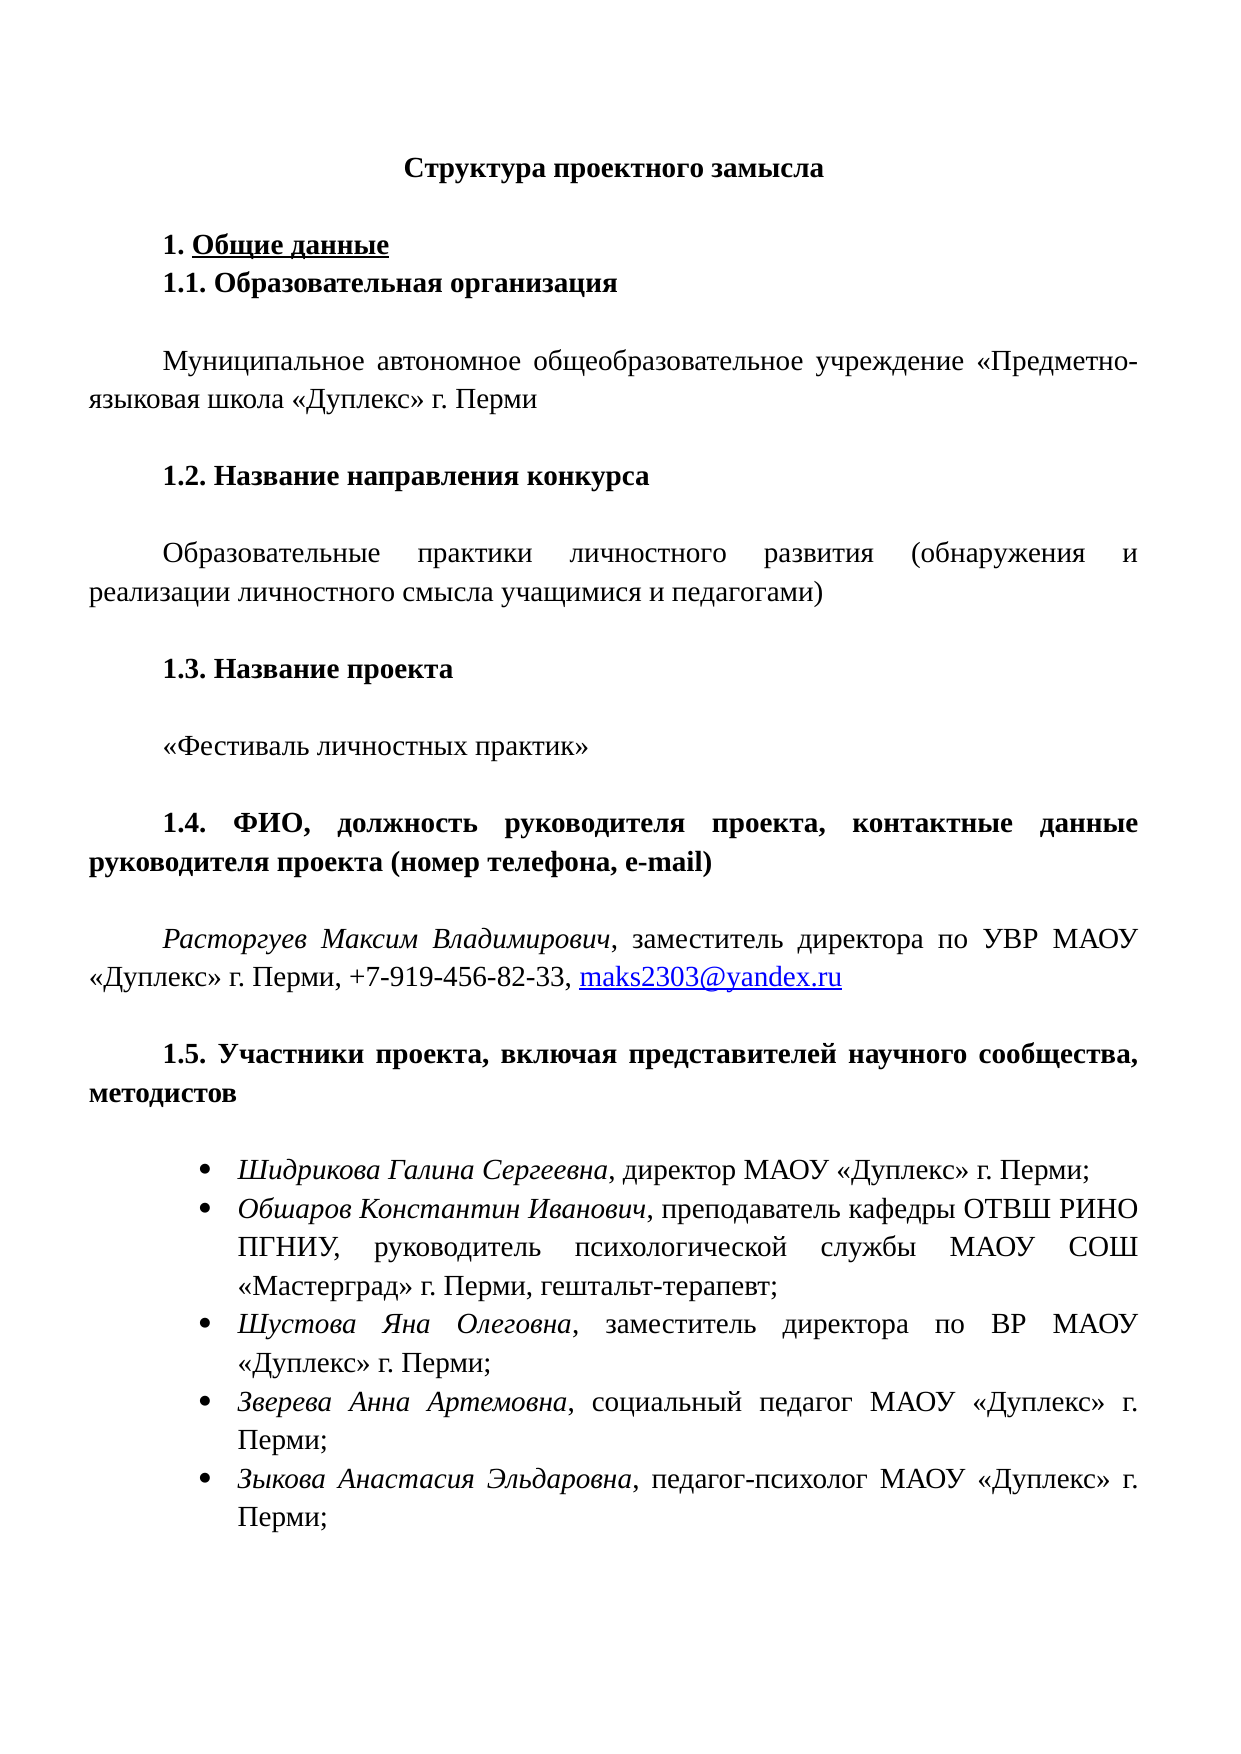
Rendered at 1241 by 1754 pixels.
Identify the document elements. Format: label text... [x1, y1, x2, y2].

list Зыкова Анастасия Эльдаровна, педагог-психолог МАОУ «Дуплекс» г. Перми; [200, 1461, 1139, 1533]
text 1.4. ФИО, должность руководителя проекта, контактные данные руководителя проекта (номер телефона, e-mail) [88, 805, 1139, 877]
list Зверева Анна Артемовна, социальный педагог МАОУ «Дуплекс» г. Перми; [200, 1384, 1139, 1456]
text 1.5. Участники проекта, включая представителей научного сообщества, методистов [88, 1036, 1139, 1108]
list Шидрикова Галина Сергеевна, директор МАОУ «Дуплекс» г. Перми; [200, 1152, 1139, 1186]
text 1.1. Образовательная организация [88, 266, 1139, 299]
text 1.2. Название направления конкурса [88, 458, 1139, 492]
list Шустова Яна Олеговна, заместитель директора по ВР МАОУ «Дуплекс» г. Перми; [200, 1306, 1139, 1379]
list Обшаров Константин Иванович, преподаватель кафедры ОТВШ РИНО ПГНИУ, руководитель психологической службы МАОУ СОШ «Мастерград» г. Перми, гештальт-терапевт; [200, 1191, 1139, 1301]
text 1. Общие данные [88, 227, 1139, 261]
text Образовательные практики личностного развития (обнаружения и реализации личностного смысла учащимися и педагогами) [88, 535, 1139, 607]
text «Фестиваль личностных практик» [88, 728, 1139, 762]
text Муниципальное автономное общеобразовательное учреждение «Предметно-языковая школа «Дуплекс» г. Перми [88, 343, 1139, 415]
text Структура проектного замысла [88, 150, 1139, 183]
text Расторгуев Максим Владимирович, заместитель директора по УВР МАОУ «Дуплекс» г. Перми, +7-919-456-82-33, maks2303@yandex.ru [88, 921, 1139, 993]
text 1.3. Название проекта [88, 651, 1139, 684]
